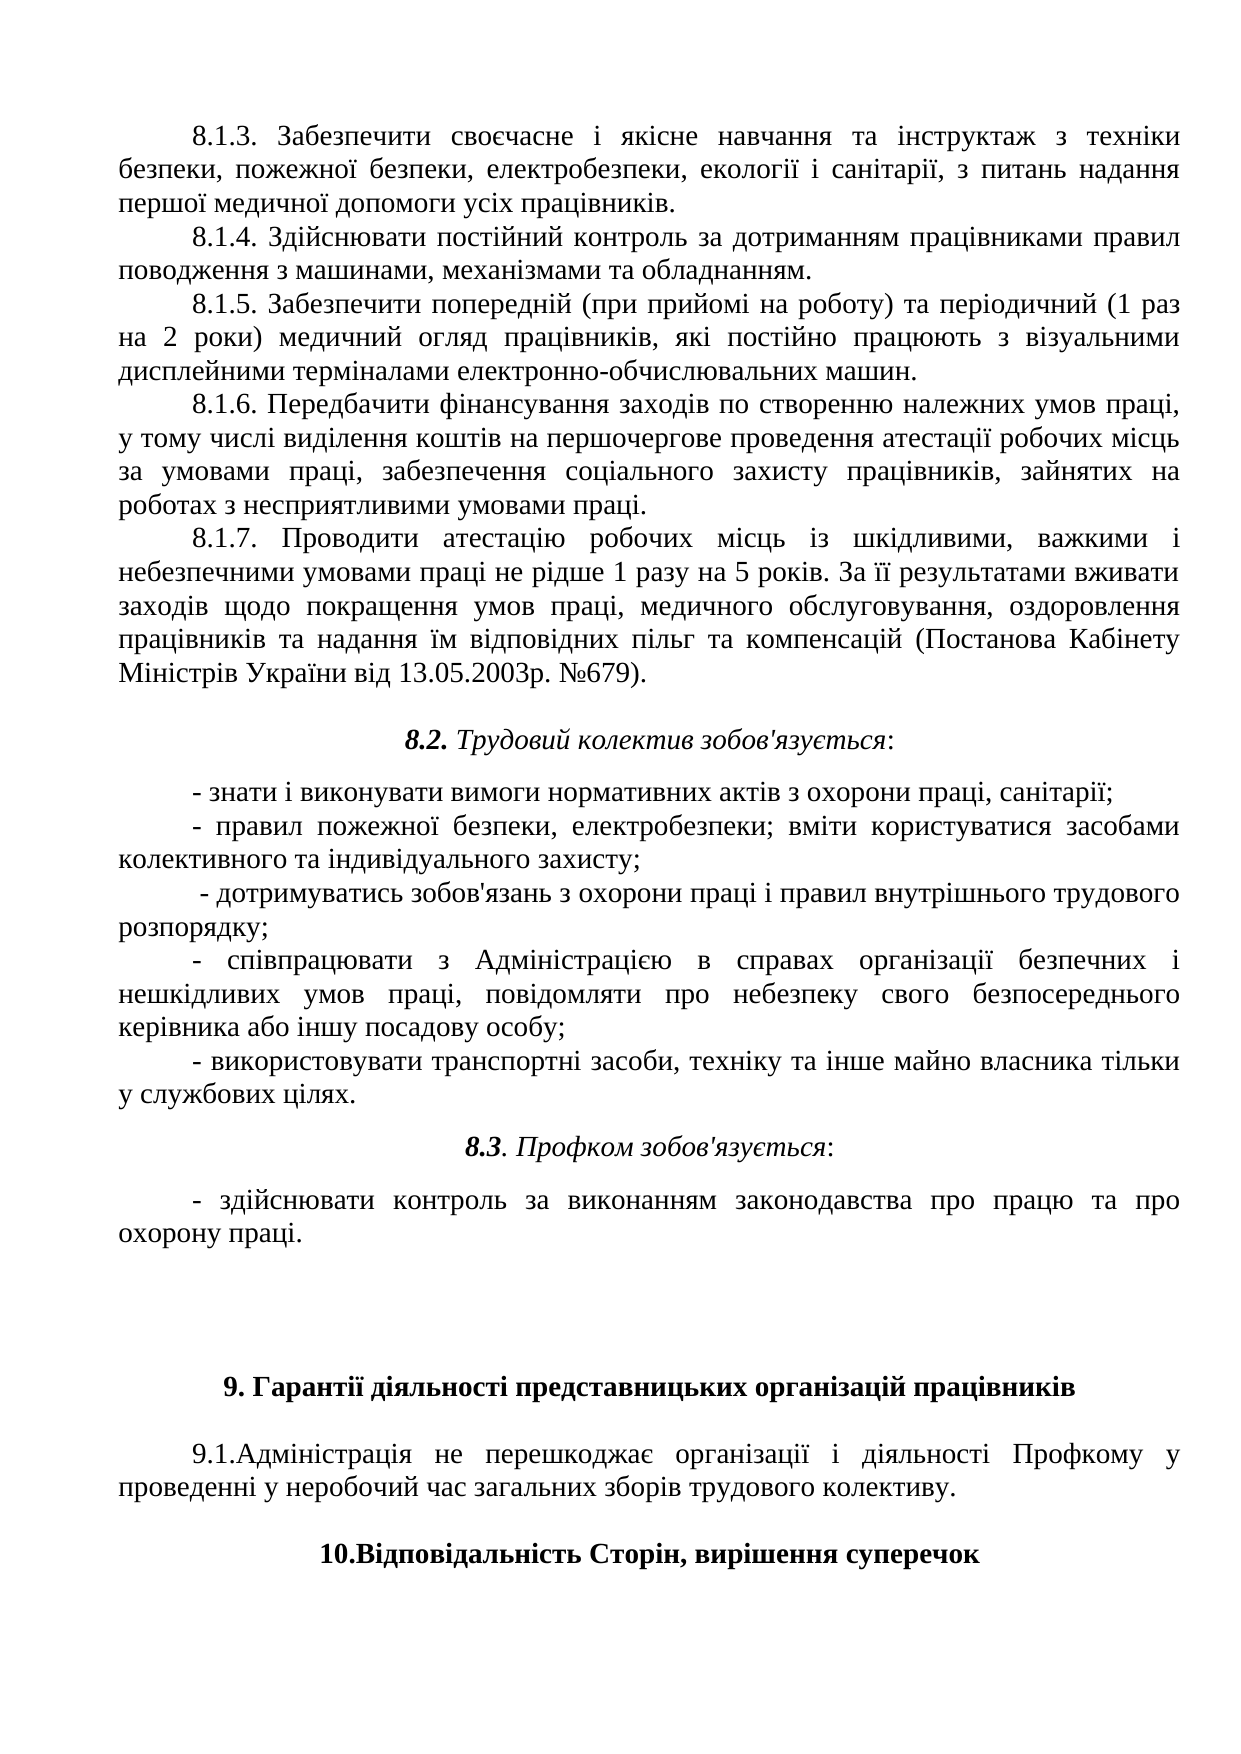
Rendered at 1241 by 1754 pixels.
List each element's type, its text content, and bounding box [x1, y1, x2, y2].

text - співпрацювати з Адміністрацією в справах організації безпечних і нешкідливих умов праці, повідомляти про небезпеку свого безпосереднього керівника або іншу посадову особу; [118, 942, 1181, 1043]
text 9.1.Адміністрація не перешкоджає організації і діяльності Профкому у проведенні у неробочий час загальних зборів трудового колективу. [118, 1436, 1181, 1503]
text 10.Відповідальність Сторін, вирішення суперечок [118, 1536, 1181, 1570]
text 8.1.5. Забезпечити попередній (при прийомі на роботу) та періодичний (1 раз на 2 роки) медичний огляд працівників, які постійно працюють з візуальними дисплейними терміналами електронно-обчислювальних машин. [118, 286, 1181, 386]
text - дотримуватись зобов'язань з охорони праці і правил внутрішнього трудового розпорядку; [118, 875, 1181, 942]
text - знати і виконувати вимоги нормативних актів з охорони праці, санітарії; [118, 774, 1181, 808]
text 8.1.6. Передбачити фінансування заходів по створенню належних умов праці, у тому числі виділення коштів на першочергове проведення атестації робочих місць за умовами праці, забезпечення соціального захисту працівників, зайнятих на роботах з несприятливими умовами праці. [118, 386, 1181, 521]
text 8.1.4. Здійснювати постійний контроль за дотриманням працівниками правил поводження з машинами, механізмами та обладнанням. [118, 219, 1181, 286]
text 8.2. Трудовий колектив зобов'язується: [118, 722, 1181, 755]
text - здійснювати контроль за виконанням законодавства про працю та про охорону праці. [118, 1182, 1181, 1249]
text - правил пожежної безпеки, електробезпеки; вміти користуватися засобами колективного та індивідуального захисту; [118, 808, 1181, 875]
text 8.1.3. Забезпечити своєчасне і якісне навчання та інструктаж з техніки безпеки, пожежної безпеки, електробезпеки, екології і санітарії, з питань надання першої медичної допомоги усіх працівників. [118, 118, 1181, 219]
text 8.1.7. Проводити атестацію робочих місць із шкідливими, важкими і небезпечними умовами праці не рідше 1 разу на 5 років. За її результатами вживати заходів щодо покращення умов праці, медичного обслуговування, оздоровлення працівників та надання їм відповідних пільг та компенсацій (Постанова Кабінету Міністрів України від 13.05.2003р. №679). [118, 521, 1181, 688]
text 8.3. Профком зобов'язується: [118, 1129, 1181, 1163]
text - використовувати транспортні засоби, техніку та інше майно власника тільки у службових цілях. [118, 1043, 1181, 1110]
text 9. Гарантії діяльності представницьких організацій працівників [118, 1369, 1181, 1402]
